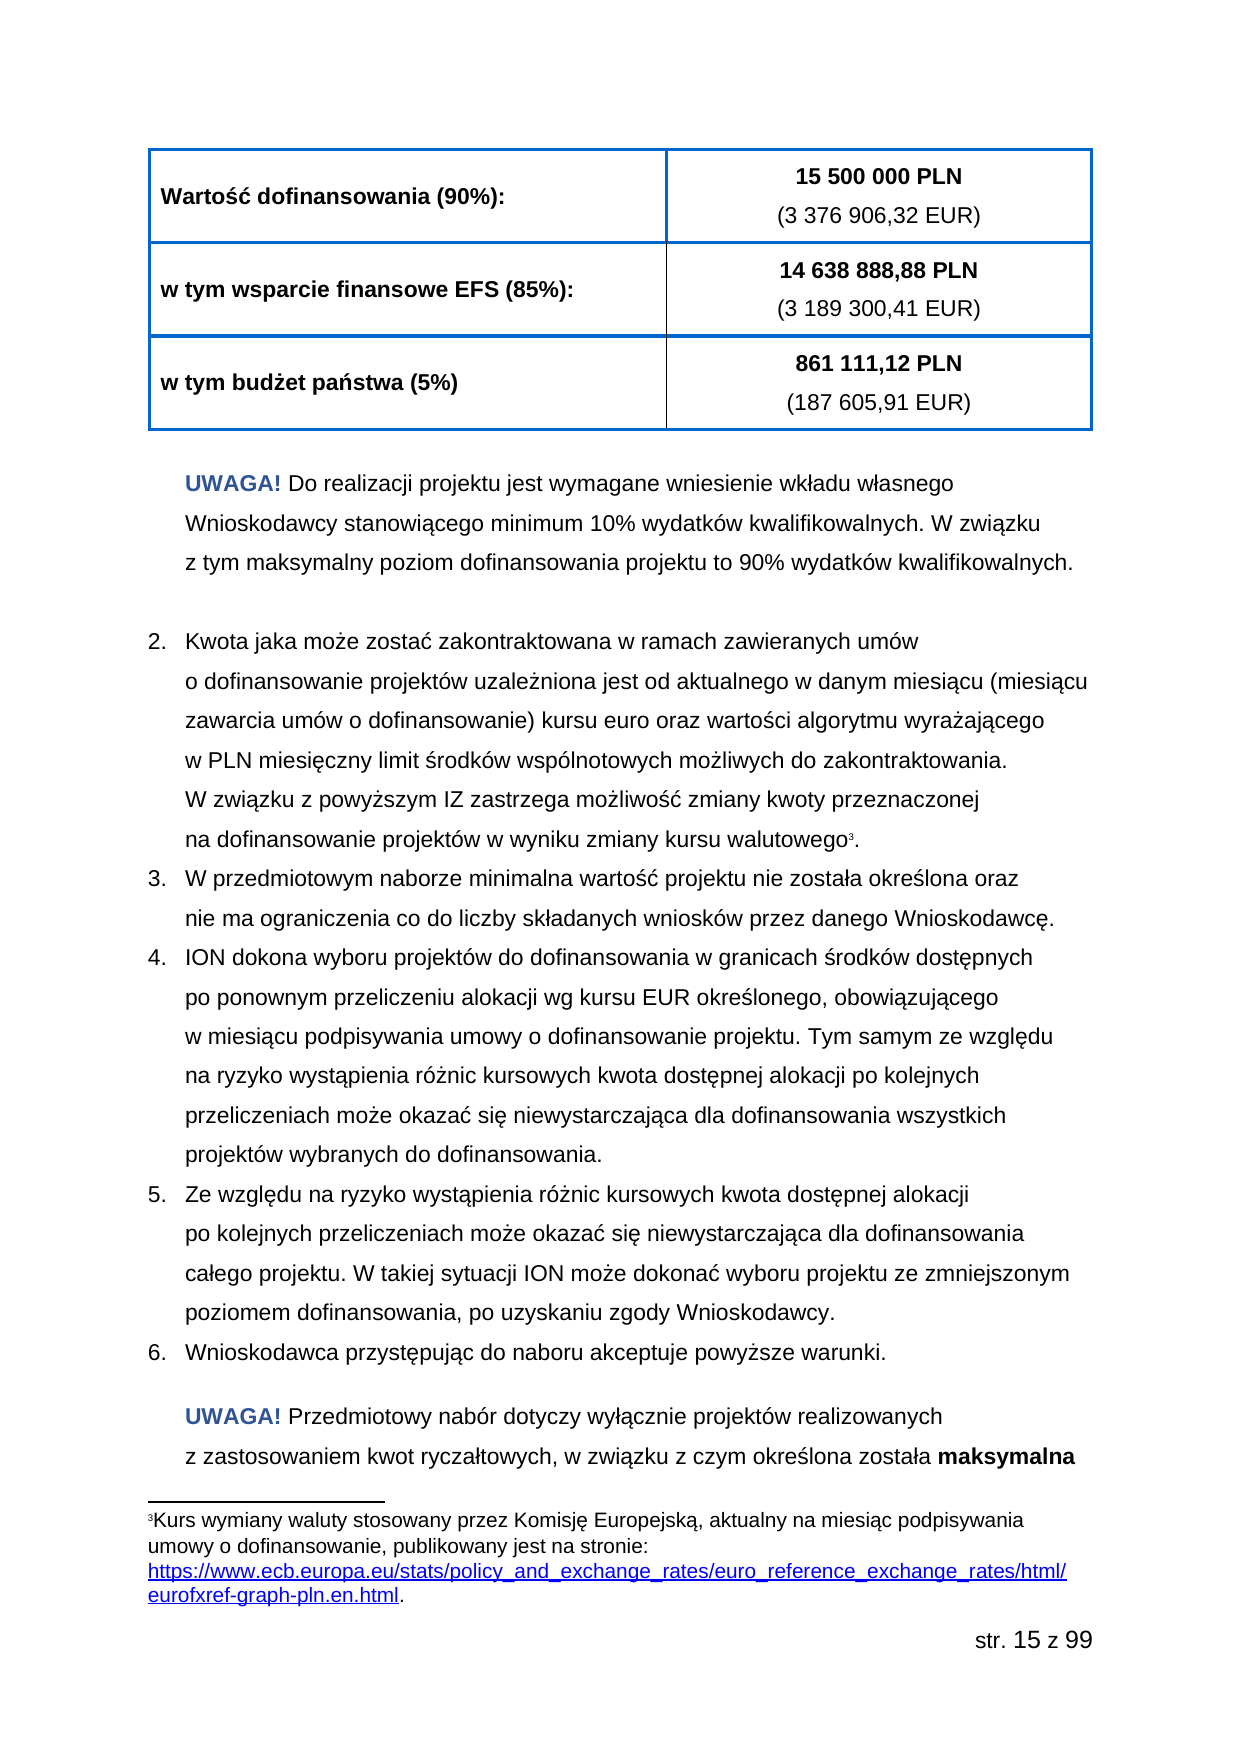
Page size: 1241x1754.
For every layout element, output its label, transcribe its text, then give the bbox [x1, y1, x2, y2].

table_cell w tym wsparcie finansowe EFS (85%): [151, 244, 666, 334]
table_cell w tym budżet państwa (5%) [151, 338, 666, 428]
table_cell Wartość dofinansowania (90%): [151, 151, 665, 241]
list W przedmiotowym naborze minimalna wartość projektu nie została określona oraz nie ma ograniczenia co do liczby składanych wniosków przez danego Wnioskodawcę. [148, 865, 1093, 931]
table_cell 861 111,12 PLN (187 605,91 EUR) [667, 338, 1090, 428]
list ION dokona wyboru projektów do dofinansowania w granicach środków dostępnych po ponownym przeliczeniu alokacji wg kursu EUR określonego, obowiązującego w miesiącu podpisywania umowy o dofinansowanie projektu. Tym samym ze względu na ryzyko wystąpienia różnic kursowych kwota dostępnej alokacji po kolejnych przeliczeniach może okazać się niewystarczająca dla dofinansowania wszystkich projektów wybranych do dofinansowania. [148, 944, 1093, 1168]
list Wnioskodawca przystępując do naboru akceptuje powyższe warunki. [148, 1339, 1093, 1365]
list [185, 1403, 1093, 1469]
table_cell 15 500 000 PLN (3 376 906,32 EUR) [668, 151, 1090, 241]
list Kwota jaka może zostać zakontraktowana w ramach zawieranych umów o dofinansowanie projektów uzależniona jest od aktualnego w danym miesiącu (miesiącu zawarcia umów o dofinansowanie) kursu euro oraz wartości algorytmu wyrażającego w PLN miesięczny limit środków wspólnotowych możliwych do zakontraktowania. W związku z powyższym IZ zastrzega możliwość zmiany kwoty przeznaczonej na dofinansowanie projektów w wyniku zmiany kursu walutowego. [148, 628, 1093, 852]
list Ze względu na ryzyko wystąpienia różnic kursowych kwota dostępnej alokacji po kolejnych przeliczeniach może okazać się niewystarczająca dla dofinansowania całego projektu. W takiej sytuacji ION może dokonać wyboru projektu ze zmniejszonym poziomem dofinansowania, po uzyskaniu zgody Wnioskodawcy. [148, 1181, 1093, 1326]
list UWAGA! Do realizacji projektu jest wymagane wniesienie wkładu własnego Wnioskodawcy stanowiącego minimum 10% wydatków kwalifikowalnych. W związku z tym maksymalny poziom dofinansowania projektu to 90% wydatków kwalifikowalnych. [185, 470, 1093, 576]
table_cell 14 638 888,88 PLN (3 189 300,41 EUR) [667, 244, 1090, 334]
